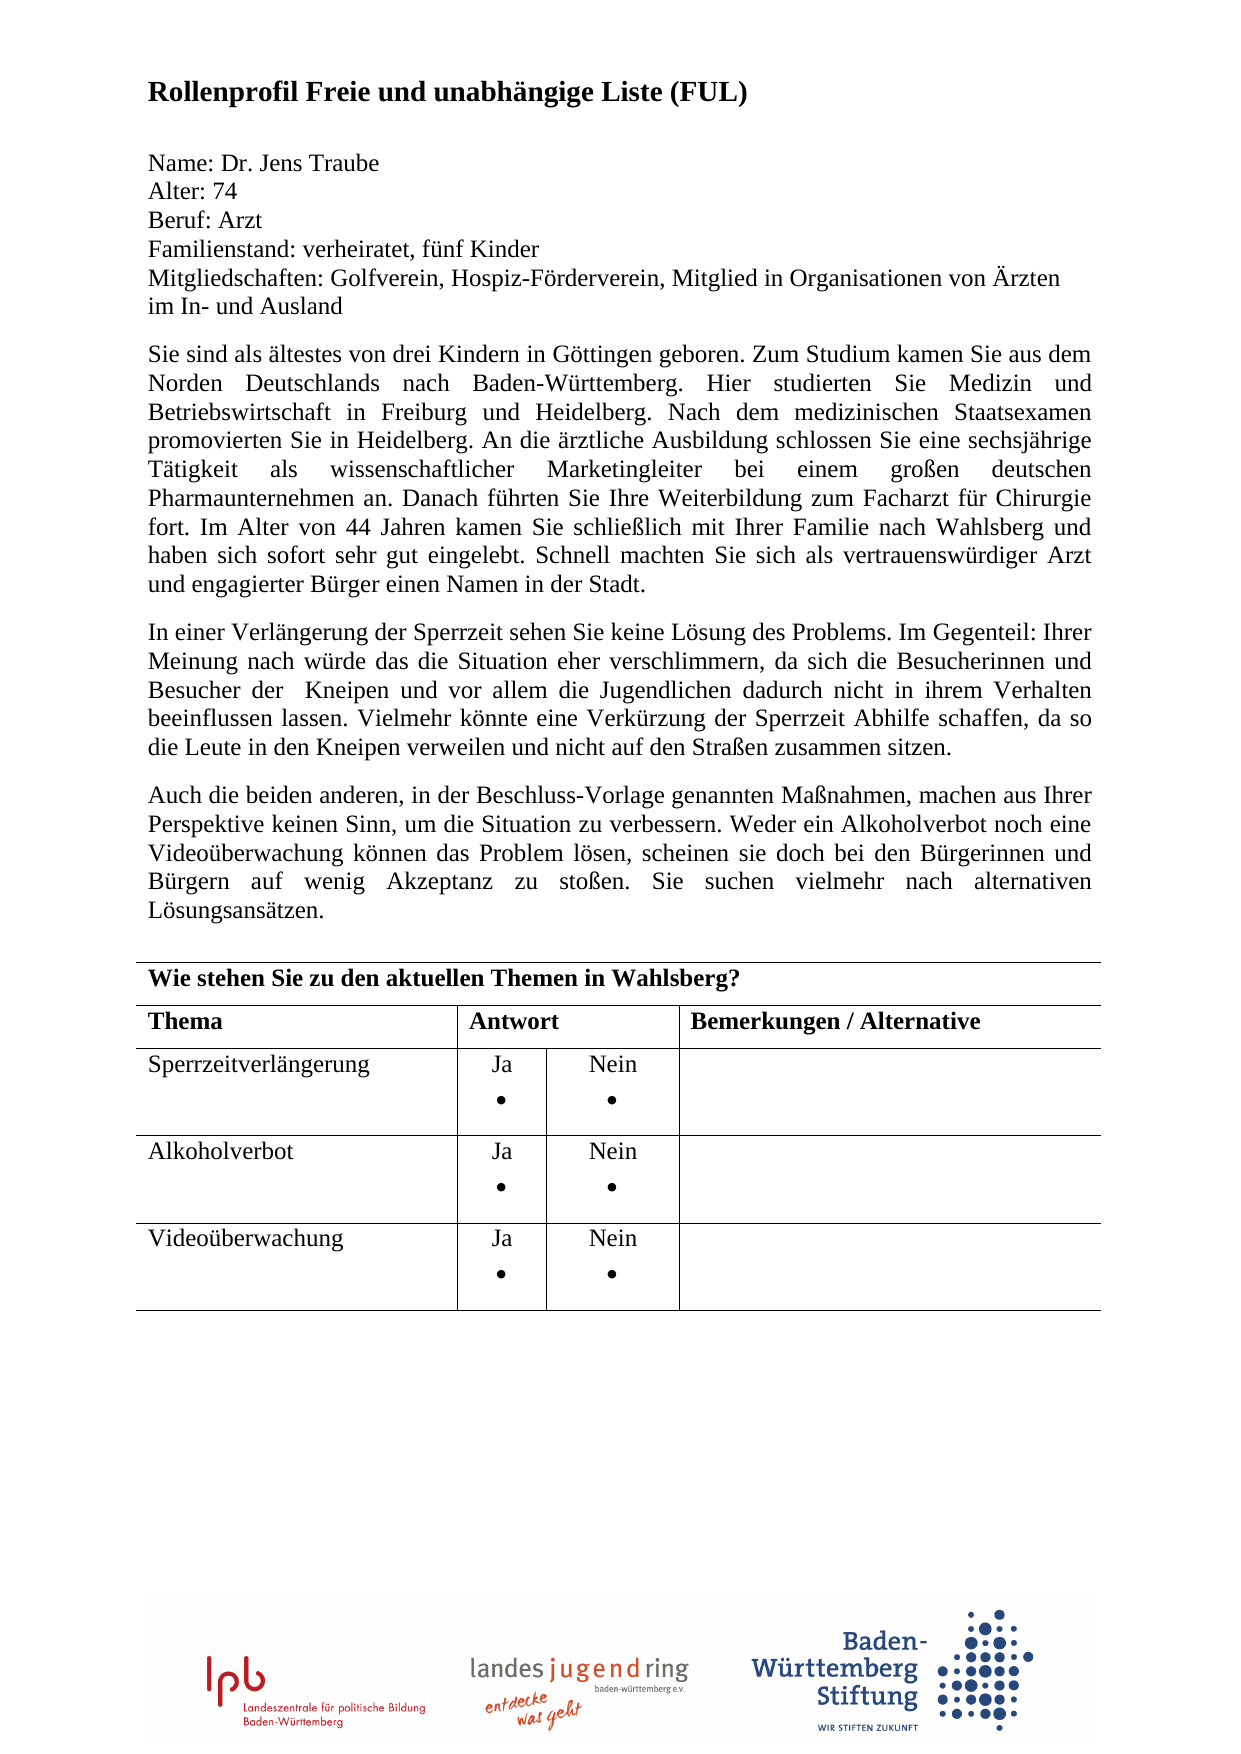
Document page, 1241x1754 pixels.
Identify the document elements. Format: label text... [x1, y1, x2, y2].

text Alter: 74 [148, 176, 1093, 205]
table_cell [680, 1049, 1101, 1135]
table_cell [680, 1136, 1101, 1222]
text Name: Dr. Jens Traube [148, 148, 1093, 176]
text Sie sind als ältestes von drei Kindern in Göttingen geboren. Zum Studium kamen Sie aus dem Norden Deutschlands nach Baden-Württemberg. Hier studierten Sie Medizin und Betriebswirtschaft in Freiburg und Heidelberg. Nach dem medizinischen Staatsexamen promovierten Sie in Heidelberg. An die ärztliche Ausbildung schlossen Sie eine sechsjährige Tätigkeit als wissenschaftlicher Marketingleiter bei einem großen deutschen Pharmaunternehmen an. Danach führten Sie Ihre Weiterbildung zum Facharzt für Chirurgie fort. Im Alter von 44 Jahren kamen Sie schließlich mit Ihrer Familie nach Wahlsberg und haben sich sofort sehr gut eingelebt. Schnell machten Sie sich als vertrauenswürdiger Arzt und engagierter Bürger einen Namen in der Stadt. [148, 339, 1093, 598]
text Mitgliedschaften: Golfverein, Hospiz-Förderverein, Mitglied in Organisationen von Ärzten im In- und Ausland [148, 263, 1093, 320]
text Familienstand: verheiratet, fünf Kinder [148, 234, 1093, 263]
table_cell Thema [136, 1006, 457, 1048]
table_cell [680, 1224, 1101, 1309]
text In einer Verlängerung der Sperrzeit sehen Sie keine Lösung des Problems. Im Gegenteil: Ihrer Meinung nach würde das die Situation eher verschlimmern, da sich die Besucherinnen und Besucher der Kneipen und vor allem die Jugendlichen dadurch nicht in ihrem Verhalten beeinflussen lassen. Vielmehr könnte eine Verkürzung der Sperrzeit Abhilfe schaffen, da so die Leute in den Kneipen verweilen und nicht auf den Straßen zusammen sitzen. [148, 617, 1093, 761]
table_cell Sperrzeitverlängerung [136, 1049, 457, 1135]
table_cell Ja [458, 1049, 546, 1135]
picture [146, 1596, 1094, 1742]
text Beruf: Arzt [148, 205, 1093, 234]
table_cell Videoüberwachung [136, 1224, 457, 1309]
table_cell Ja [458, 1136, 546, 1222]
table_cell Alkoholverbot [136, 1136, 457, 1222]
table_cell Antwort [458, 1006, 679, 1048]
text Auch die beiden anderen, in der Beschluss-Vorlage genannten Maßnahmen, machen aus Ihrer Perspektive keinen Sinn, um die Situation zu verbessern. Weder ein Alkoholverbot noch eine Videoüberwachung können das Problem lösen, scheinen sie doch bei den Bürgerinnen und Bürgern auf wenig Akzeptanz zu stoßen. Sie suchen vielmehr nach alternativen Lösungsansätzen. [148, 780, 1093, 924]
table_cell Ja [458, 1224, 546, 1309]
table_header Wie stehen Sie zu den aktuellen Themen in Wahlsberg? [136, 963, 1101, 1005]
table_cell Nein [547, 1136, 679, 1222]
table_cell Nein [547, 1049, 679, 1135]
table_cell Bemerkungen / Alternative [680, 1006, 1101, 1048]
table_cell Nein [547, 1224, 679, 1309]
